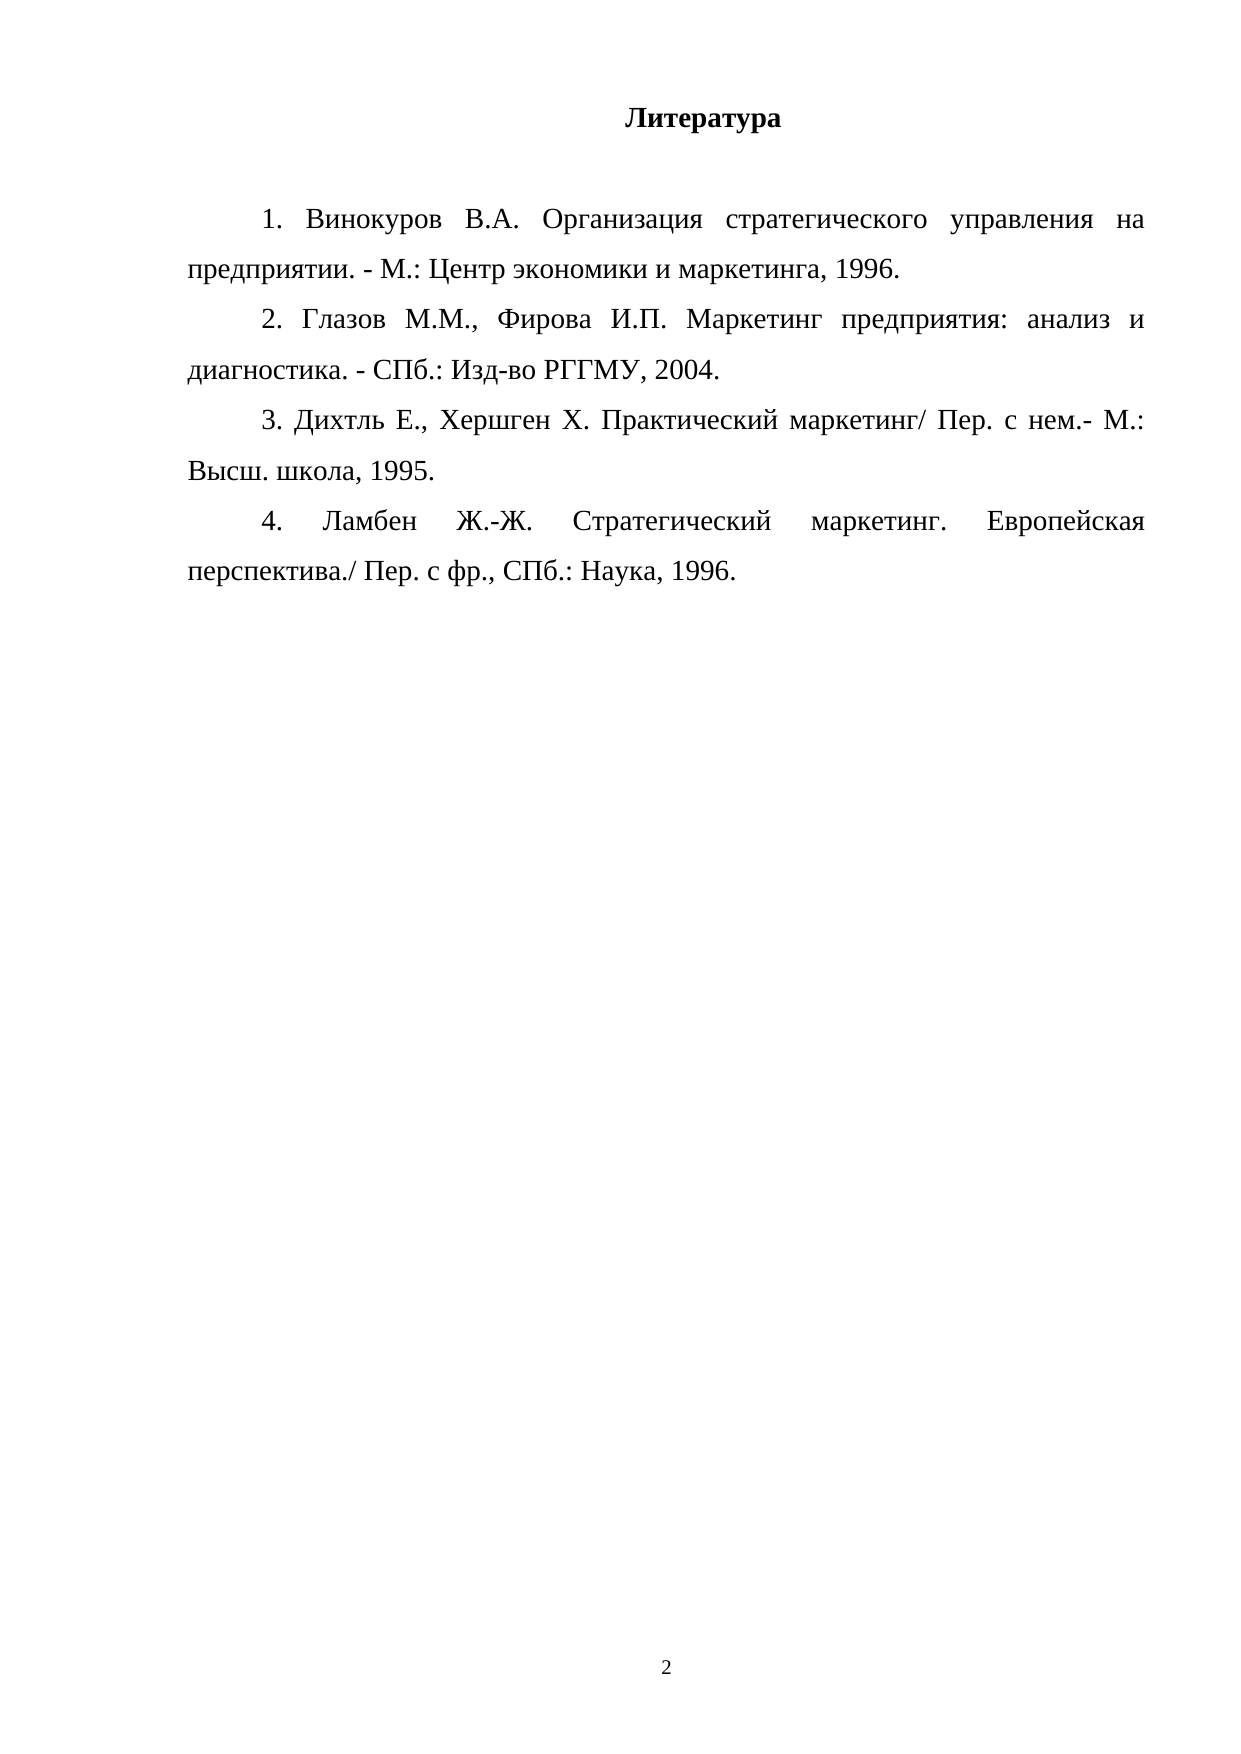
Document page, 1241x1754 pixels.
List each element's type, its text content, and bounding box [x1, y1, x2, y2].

text 2. Глазов М.М., Фирова И.П. Маркетинг предприятия: анализ и диагностика. - СПб.: Изд-во РГГМУ, 2004. [187, 302, 1146, 386]
text Литература [187, 100, 1146, 134]
text 3. Дихтль Е., Хершген Х. Практический маркетинг/ Пер. с нем.- М.: Высш. школа, 1995. [187, 402, 1146, 486]
text 1. Винокуров В.А. Организация стратегического управления на предприятии. - М.: Центр экономики и маркетинга, 1996. [187, 201, 1146, 285]
text 4. Ламбен Ж.-Ж. Стратегический маркетинг. Европейская перспектива./ Пер. с фр., СПб.: Наука, 1996. [187, 503, 1146, 587]
